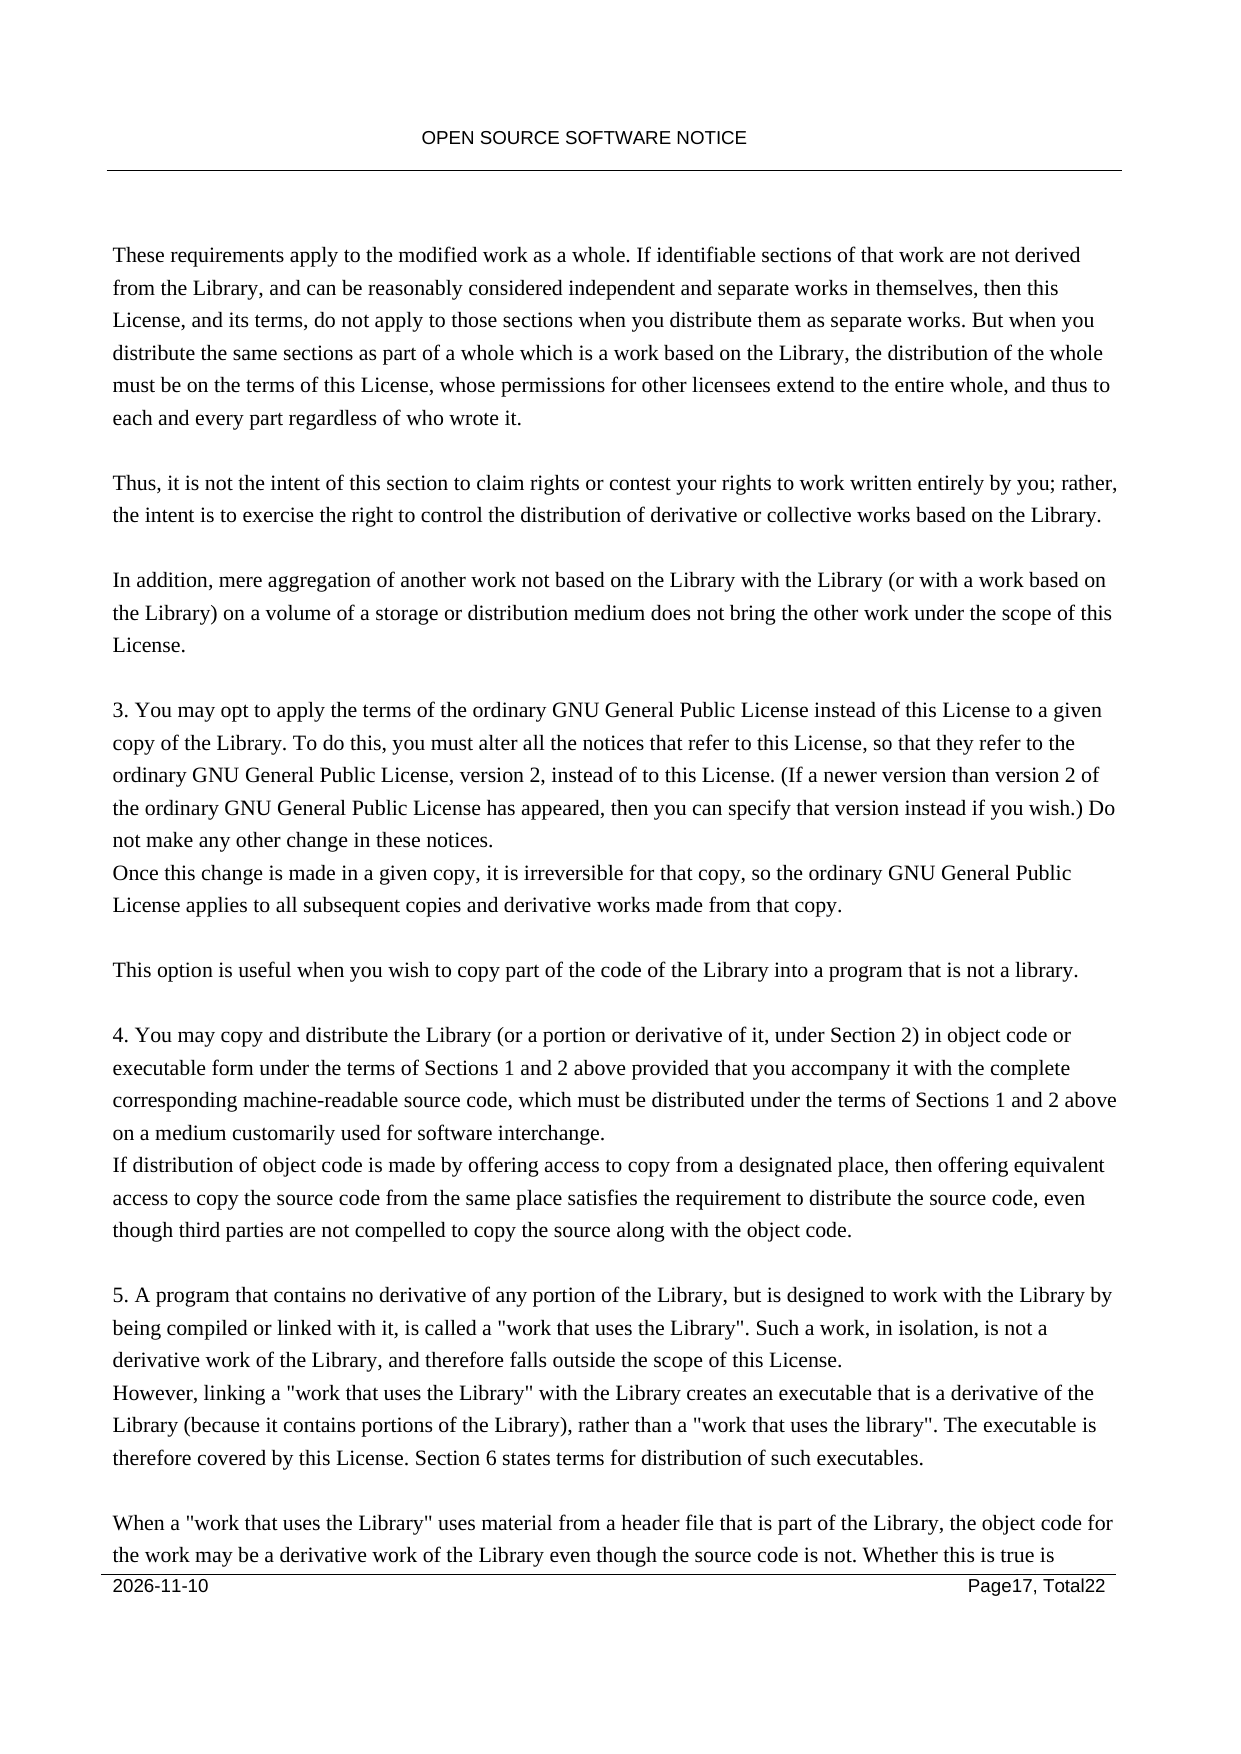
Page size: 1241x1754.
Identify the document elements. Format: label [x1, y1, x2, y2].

text [112, 206, 1128, 1571]
